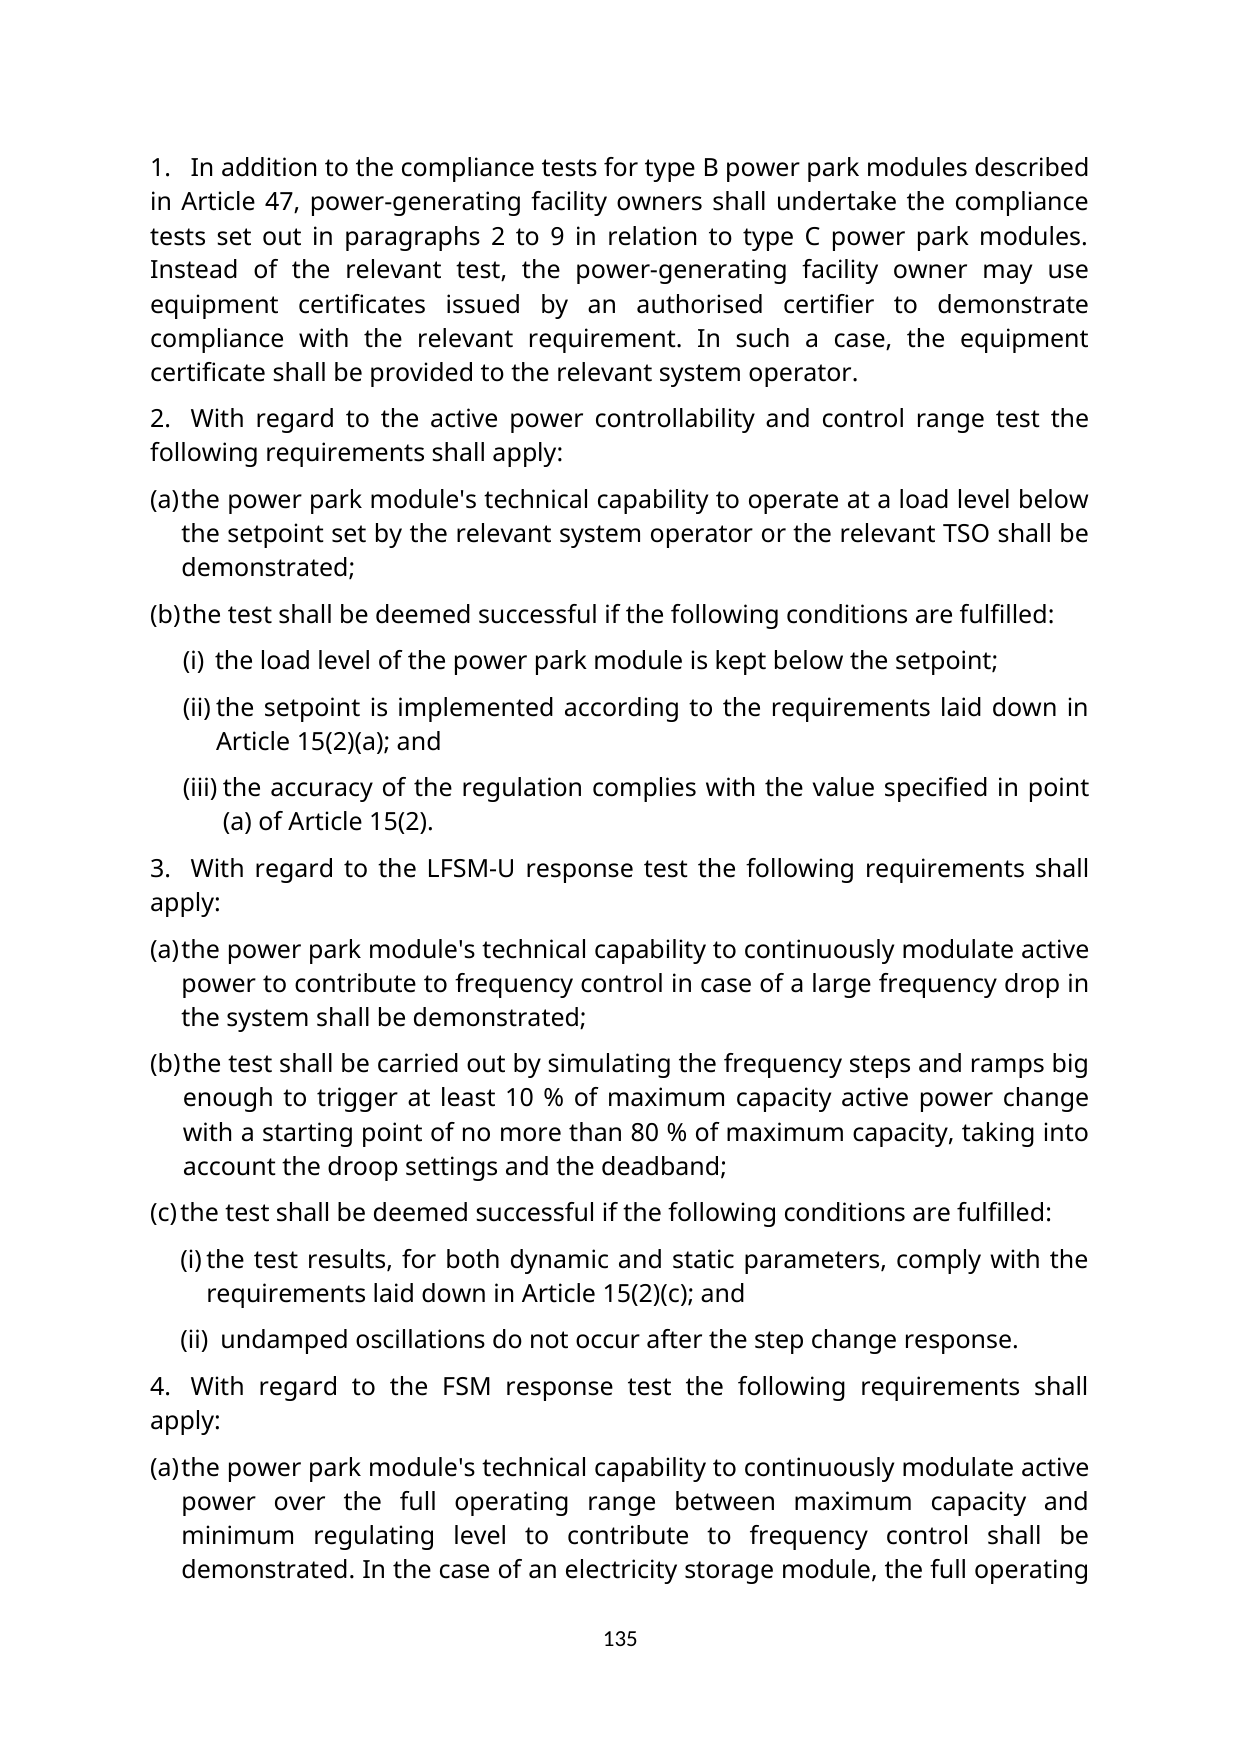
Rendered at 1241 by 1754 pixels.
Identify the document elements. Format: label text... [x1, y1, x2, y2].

table_header the power park module's technical capability to operate at a load level below the setpoint set by the relevant system operator or the relevant TSO shall be demonstrated; [181, 469, 1090, 584]
table_header (b) [150, 584, 183, 838]
text 1. In addition to the compliance tests for type B power park modules described in Article 47, power-generating facility owners shall undertake the compliance tests set out in paragraphs 2 to 9 in relation to type C power park modules. Instead of the relevant test, the power-generating facility owner may use equipment certificates issued by an authorised certifier to demonstrate compliance with the relevant requirement. In such a case, the equipment certificate shall be provided to the relevant system operator. [150, 150, 1090, 388]
table_header the test shall be carried out by simulating the frequency steps and ramps big enough to trigger at least 10 % of maximum capacity active power change with a starting point of no more than 80 % of maximum capacity, taking into account the droop settings and the deadband; [183, 1034, 1090, 1182]
table_header (c) [150, 1182, 180, 1356]
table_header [181, 1437, 1090, 1586]
table_header (a) [150, 469, 181, 584]
table_header the test shall be deemed successful if the following conditions are fulfilled: [180, 1182, 1090, 1356]
text 2. With regard to the active power controllability and control range test the following requirements shall apply: [150, 401, 1090, 469]
text 4. With regard to the FSM response test the following requirements shall apply: [150, 1369, 1090, 1437]
table_header (b) [150, 1034, 183, 1182]
table_header the power park module's technical capability to continuously modulate active power to contribute to frequency control in case of a large frequency drop in the system shall be demonstrated; [181, 919, 1090, 1033]
text 3. With regard to the LFSM-U response test the following requirements shall apply: [150, 851, 1090, 919]
table_header (a) [150, 919, 181, 1033]
table_header (a) [150, 1437, 181, 1586]
table_header the test shall be deemed successful if the following conditions are fulfilled: [183, 584, 1090, 838]
